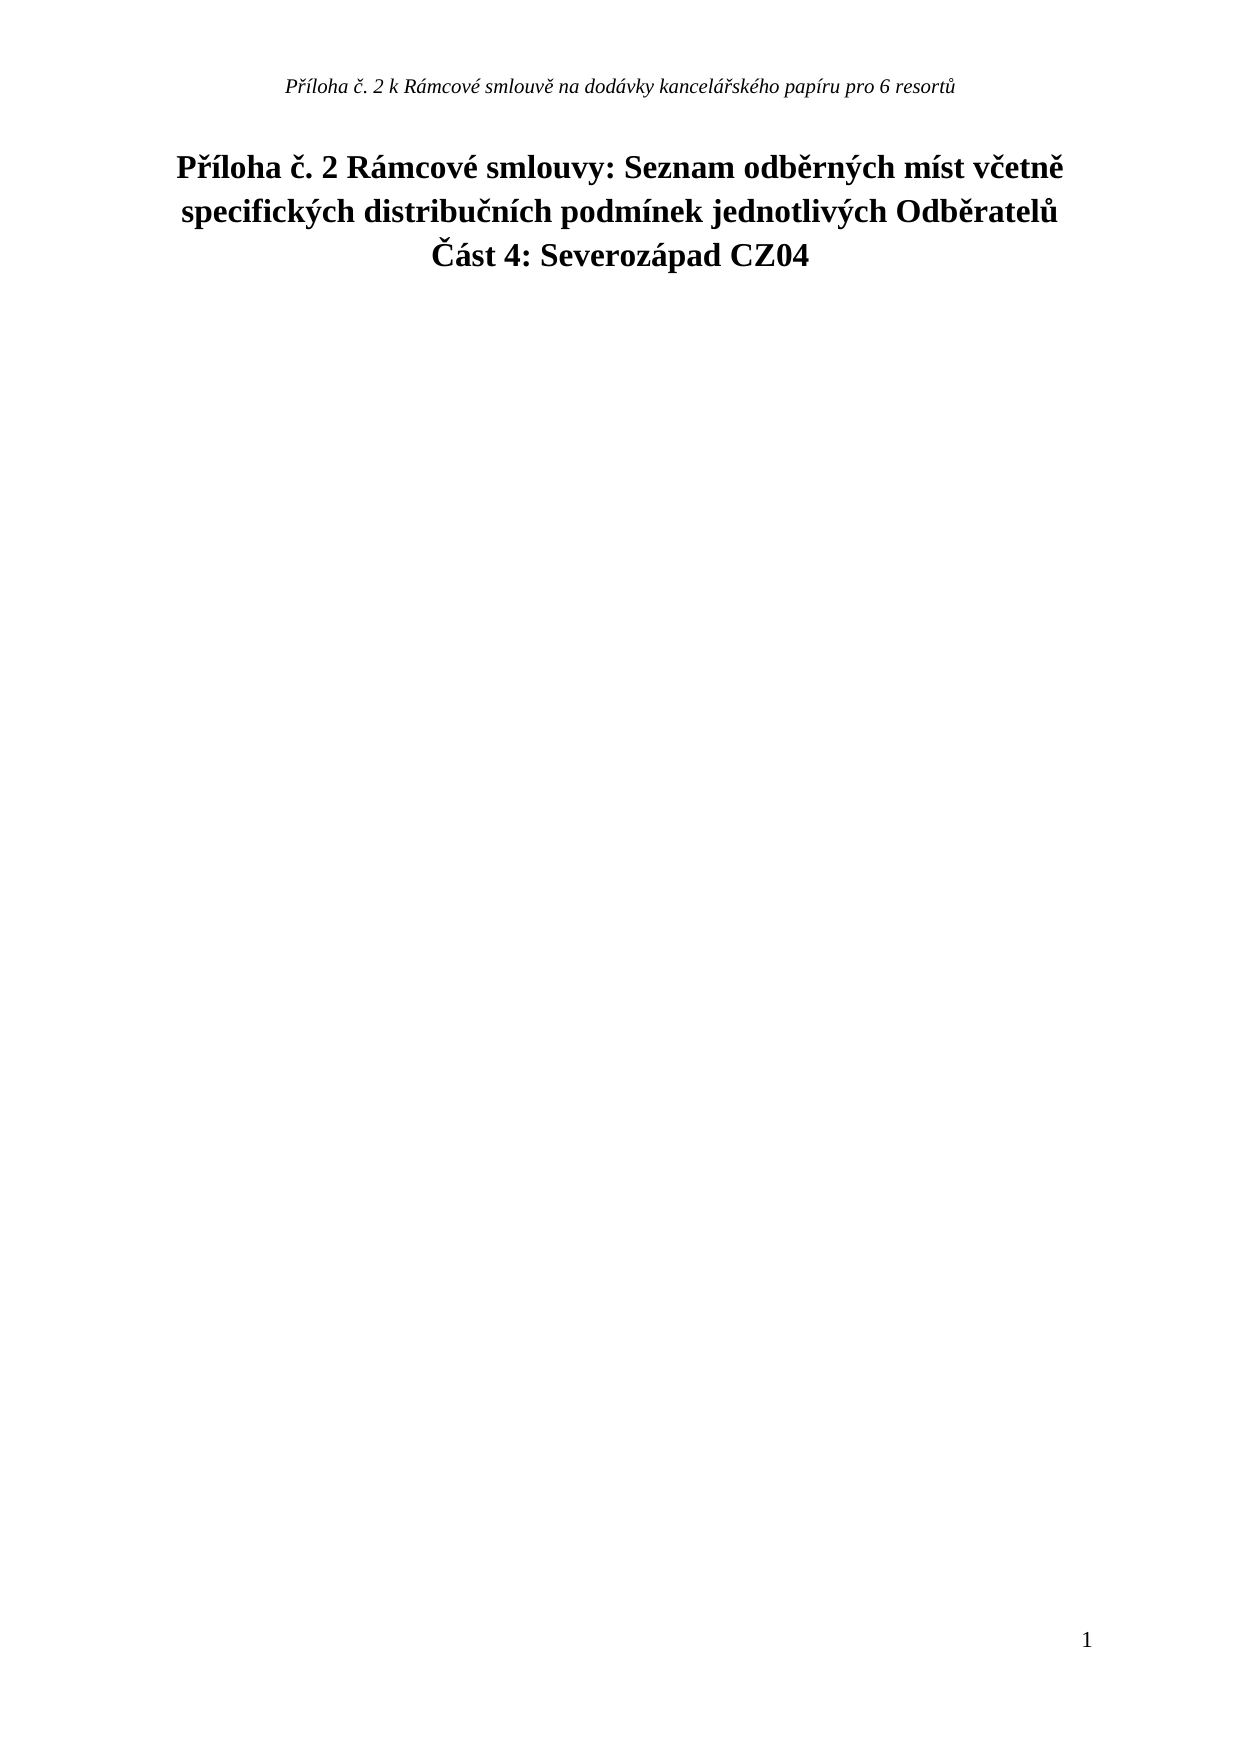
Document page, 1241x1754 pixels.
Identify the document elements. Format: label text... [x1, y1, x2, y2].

text Příloha č. 2 Rámcové smlouvy: Seznam odběrných míst včetně specifických distribučních podmínek jednotlivých Odběratelů Část 4: Severozápad CZ04 [148, 148, 1093, 274]
